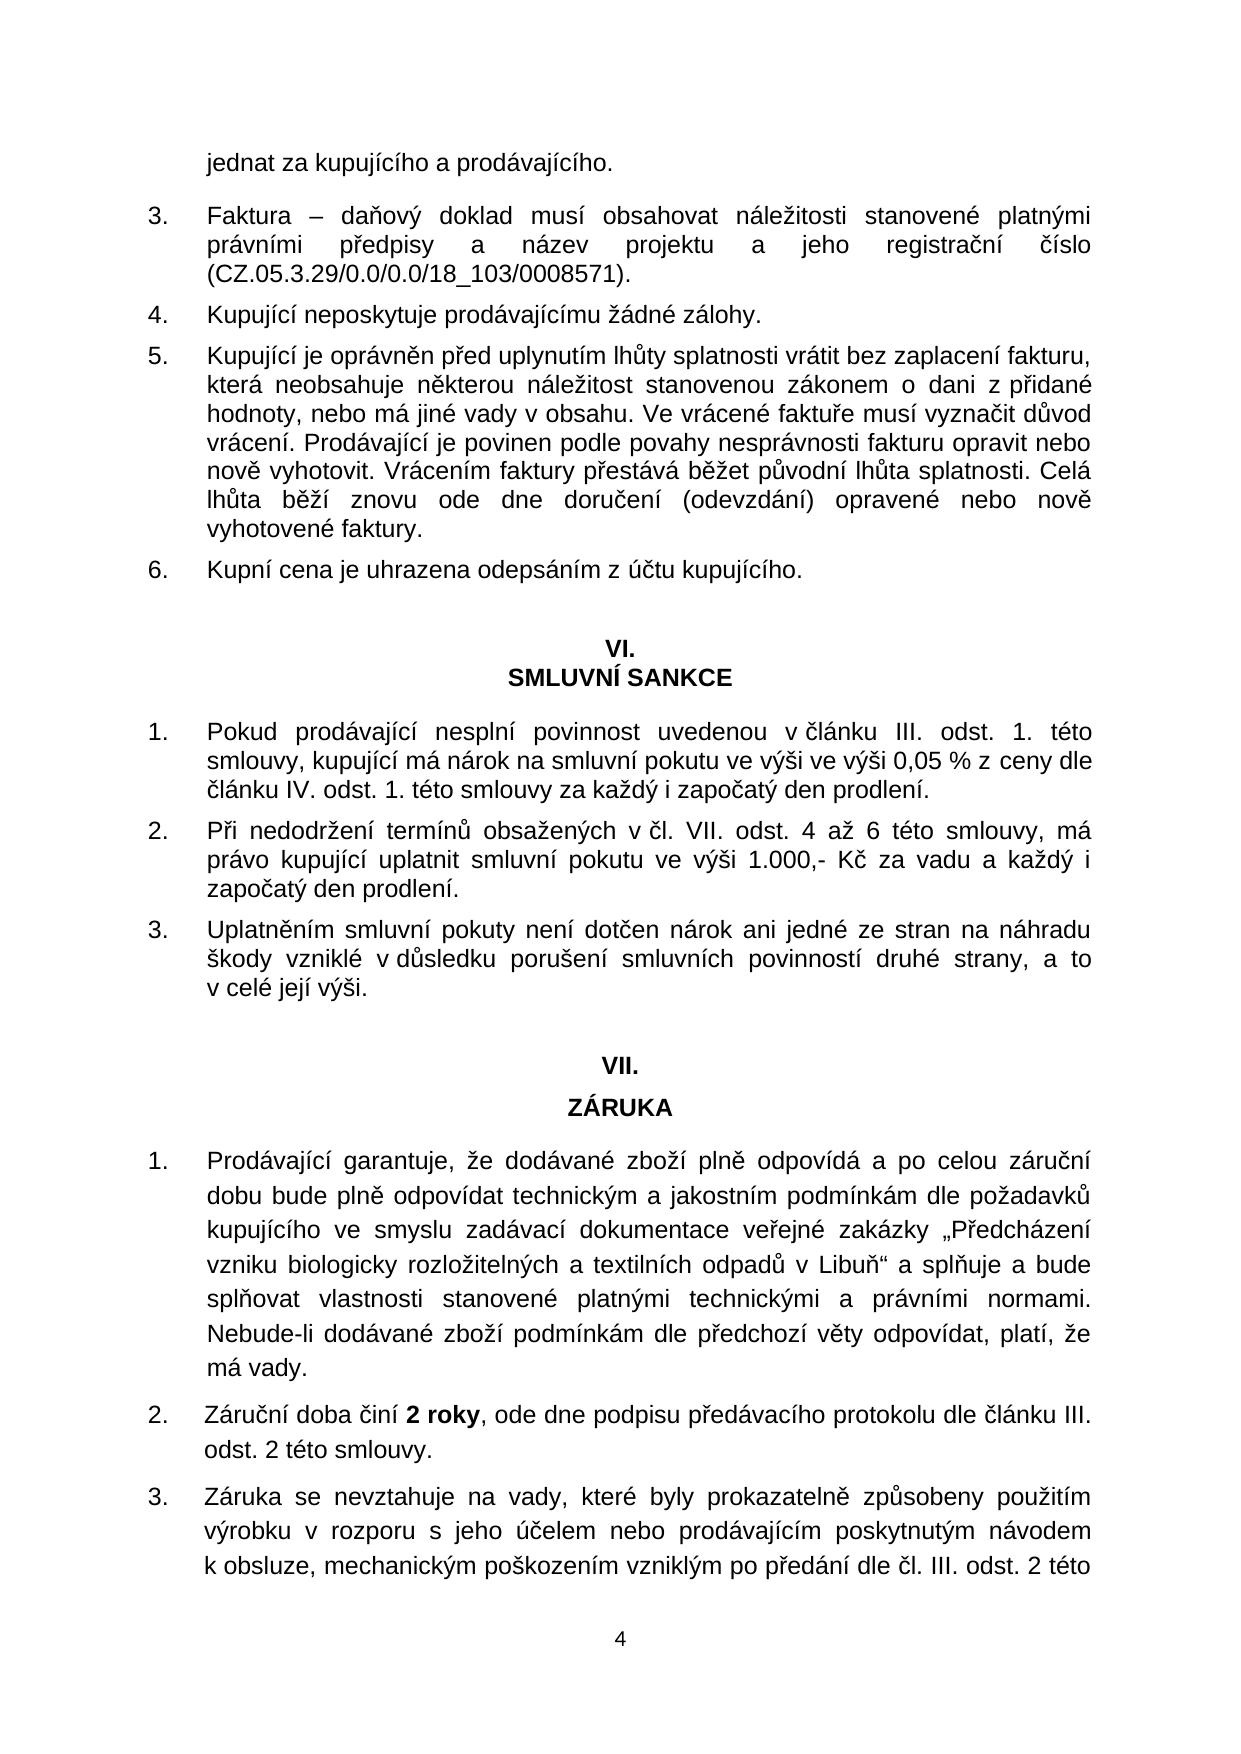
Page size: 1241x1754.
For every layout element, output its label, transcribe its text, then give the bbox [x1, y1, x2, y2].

list Faktura – daňový doklad musí obsahovat náležitosti stanovené platnými právními předpisy a název projektu a jeho registrační číslo (CZ.05.3.29/0.0/0.0/18_103/0008571). [148, 201, 1093, 288]
list Záruční doba činí 2 roky, ode dne podpisu předávacího protokolu dle článku III. odst. 2 této smlouvy. [148, 1400, 1093, 1463]
text VI. [148, 634, 1093, 663]
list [148, 148, 1093, 176]
text ZÁRUKA [148, 1093, 1093, 1121]
list Pokud prodávající nesplní povinnost uvedenou v článku III. odst. 1. této smlouvy, kupující má nárok na smluvní pokutu ve výši ve výši 0,05 % z ceny dle článku IV. odst. 1. této smlouvy za každý i započatý den prodlení. [148, 716, 1093, 804]
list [148, 1482, 1093, 1579]
list Uplatněním smluvní pokuty není dotčen nárok ani jedné ze stran na náhradu škody vzniklé v důsledku porušení smluvních povinností druhé strany, a to v celé její výši. [148, 915, 1093, 1001]
list Kupní cena je uhrazena odepsáním z účtu kupujícího. [148, 555, 1093, 584]
text VII. [148, 1051, 1093, 1080]
list Při nedodržení termínů obsažených v čl. VII. odst. 4 až 6 této smlouvy, má právo kupující uplatnit smluvní pokutu ve výši 1.000,- Kč za vadu a každý i započatý den prodlení. [148, 816, 1093, 903]
list Kupující neposkytuje prodávajícímu žádné zálohy. [148, 300, 1093, 329]
text Smluvní sankce [148, 663, 1093, 691]
list Kupující je oprávněn před uplynutím lhůty splatnosti vrátit bez zaplacení fakturu, která neobsahuje některou náležitost stanovenou zákonem o dani z přidané hodnoty, nebo má jiné vady v obsahu. Ve vrácené faktuře musí vyznačit důvod vrácení. Prodávající je povinen podle povahy nesprávnosti fakturu opravit nebo nově vyhotovit. Vrácením faktury přestává běžet původní lhůta splatnosti. Celá lhůta běží znovu ode dne doručení (odevzdání) opravené nebo nově vyhotovené faktury. [148, 341, 1093, 543]
list Prodávající garantuje, že dodávané zboží plně odpovídá a po celou záruční dobu bude plně odpovídat technickým a jakostním podmínkám dle požadavků kupujícího ve smyslu zadávací dokumentace veřejné zakázky „Předcházení vzniku biologicky rozložitelných a textilních odpadů v Libuň“ a splňuje a bude splňovat vlastnosti stanovené platnými technickými a právními normami. Nebude-li dodávané zboží podmínkám dle předchozí věty odpovídat, platí, že má vady. [148, 1146, 1093, 1382]
